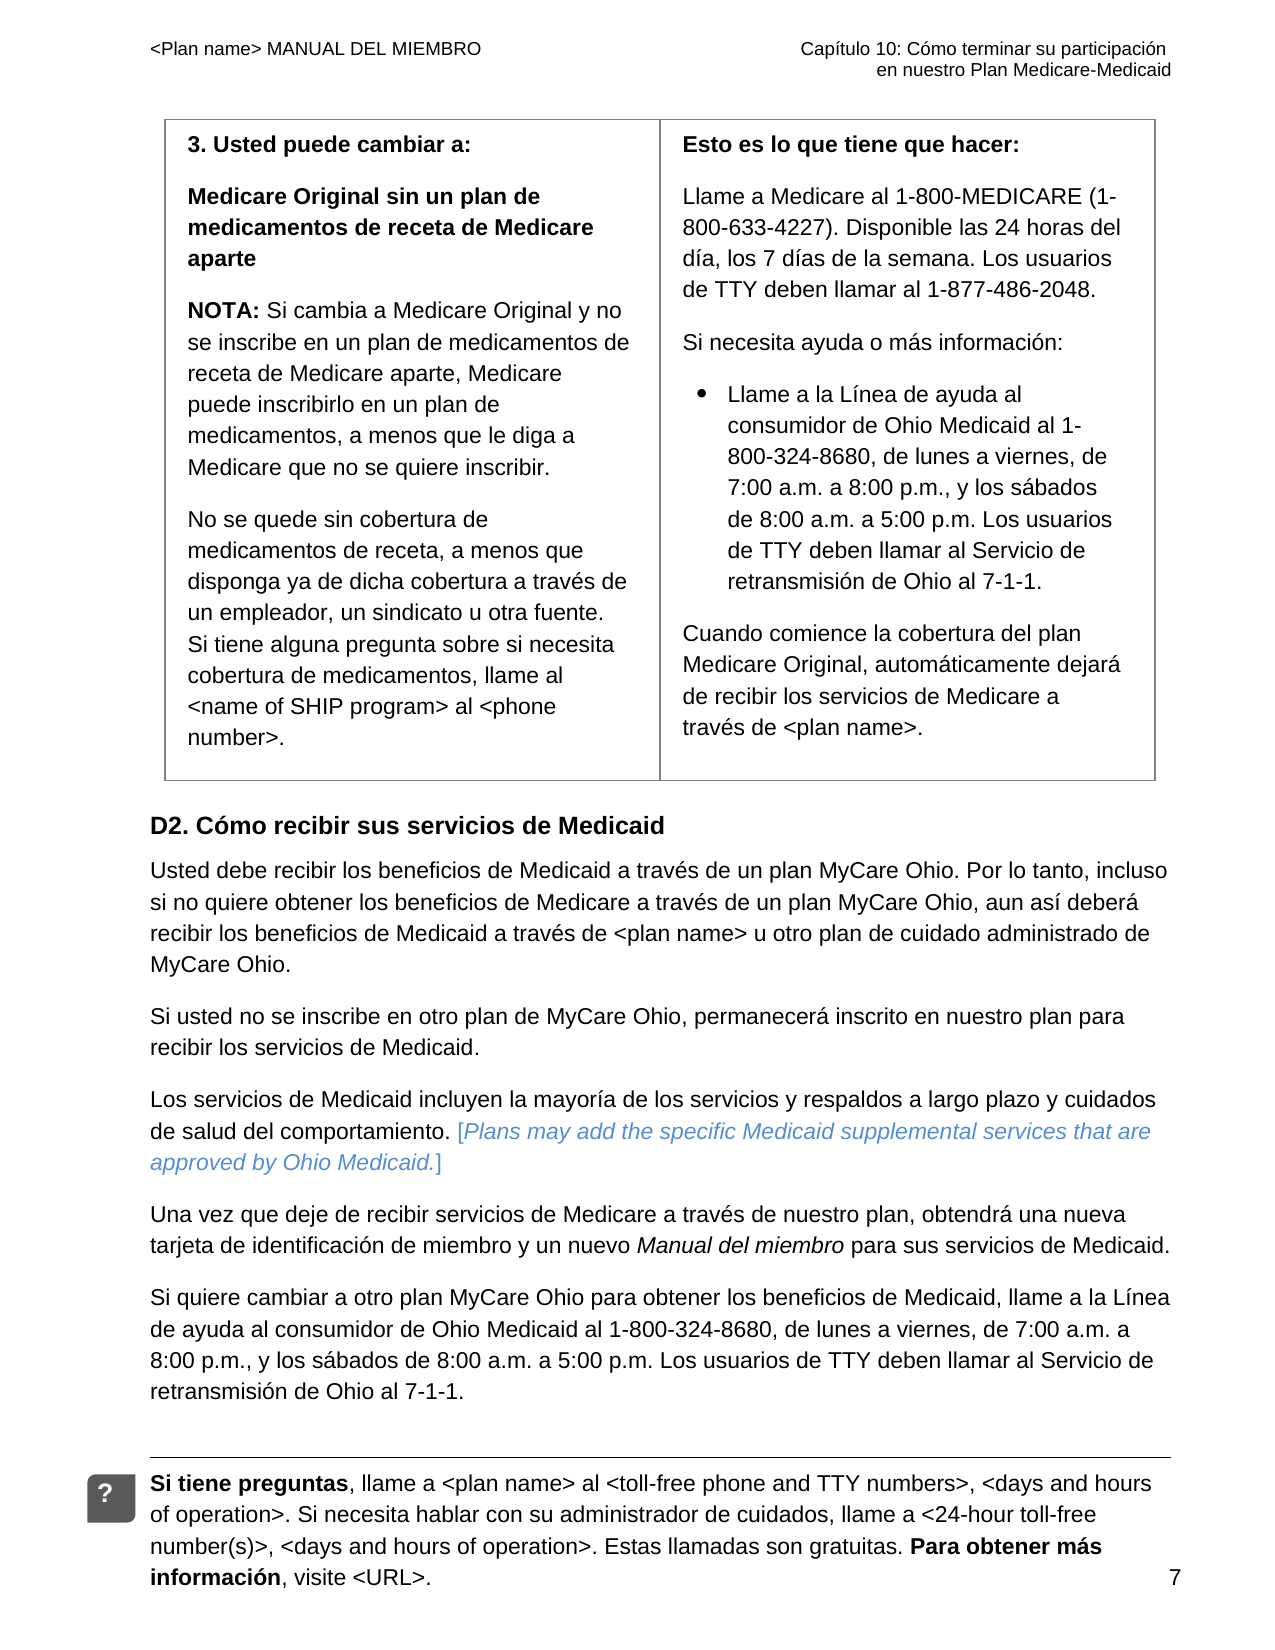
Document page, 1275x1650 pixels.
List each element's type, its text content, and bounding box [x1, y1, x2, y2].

text Usted debe recibir los beneficios de Medicaid a través de un plan MyCare Ohio. Por lo tanto, incluso si no quiere obtener los beneficios de Medicare a través de un plan MyCare Ohio, aun así deberá recibir los beneficios de Medicaid a través de <plan name> u otro plan de cuidado administrado de MyCare Ohio. [150, 854, 1171, 979]
text Si quiere cambiar a otro plan MyCare Ohio para obtener los beneficios de Medicaid, llame a la Línea de ayuda al consumidor de Ohio Medicaid al 1-800-324-8680, de lunes a viernes, de 7:00 a.m. a 8:00 p.m., y los sábados de 8:00 a.m. a 5:00 p.m. Los usuarios de TTY deben llamar al Servicio de retransmisión de Ohio al 7-1-1. [150, 1281, 1171, 1406]
text Los servicios de Medicaid incluyen la mayoría de los servicios y respaldos a largo plazo y cuidados de salud del comportamiento. [Plans may add the specific Medicaid supplemental services that are approved by Ohio Medicaid.] [150, 1083, 1171, 1177]
table_cell Esto es lo que tiene que hacer: Llame a Medicare al 1-800-MEDICARE (1-800-633-4227). Disponible las 24 horas del día, los 7 días de la semana. Los usuarios de TTY deben llamar al 1-877-486-2048. Si necesita ayuda o más información: Llame a la Línea de ayuda al consumidor de Ohio Medicaid al 1-800-324-8680, de lunes a viernes, de 7:00 a.m. a 8:00 p.m., y los sábados de 8:00 a.m. a 5:00 p.m. Los usuarios de TTY deben llamar al Servicio de retransmisión de Ohio al 7-1-1. Cuando comience la cobertura del plan Medicare Original, automáticamente dejará de recibir los servicios de Medicare a través de <plan name>. [661, 120, 1154, 780]
table_cell 3. Usted puede cambiar a: Medicare Original sin un plan de medicamentos de receta de Medicare aparte NOTA: Si cambia a Medicare Original y no se inscribe en un plan de medicamentos de receta de Medicare aparte, Medicare puede inscribirlo en un plan de medicamentos, a menos que le diga a Medicare que no se quiere inscribir. No se quede sin cobertura de medicamentos de receta, a menos que disponga ya de dicha cobertura a través de un empleador, un sindicato u otra fuente. Si tiene alguna pregunta sobre si necesita cobertura de medicamentos, llame al <name of SHIP program> al <phone number>. [166, 120, 659, 780]
text Si usted no se inscribe en otro plan de MyCare Ohio, permanecerá inscrito en nuestro plan para recibir los servicios de Medicaid. [150, 999, 1171, 1062]
text Una vez que deje de recibir servicios de Medicare a través de nuestro plan, obtendrá una nueva tarjeta de identificación de miembro y un nuevo Manual del miembro para sus servicios de Medicaid. [150, 1197, 1171, 1260]
subtitle D2. Cómo recibir sus servicios de Medicaid [150, 808, 1096, 841]
